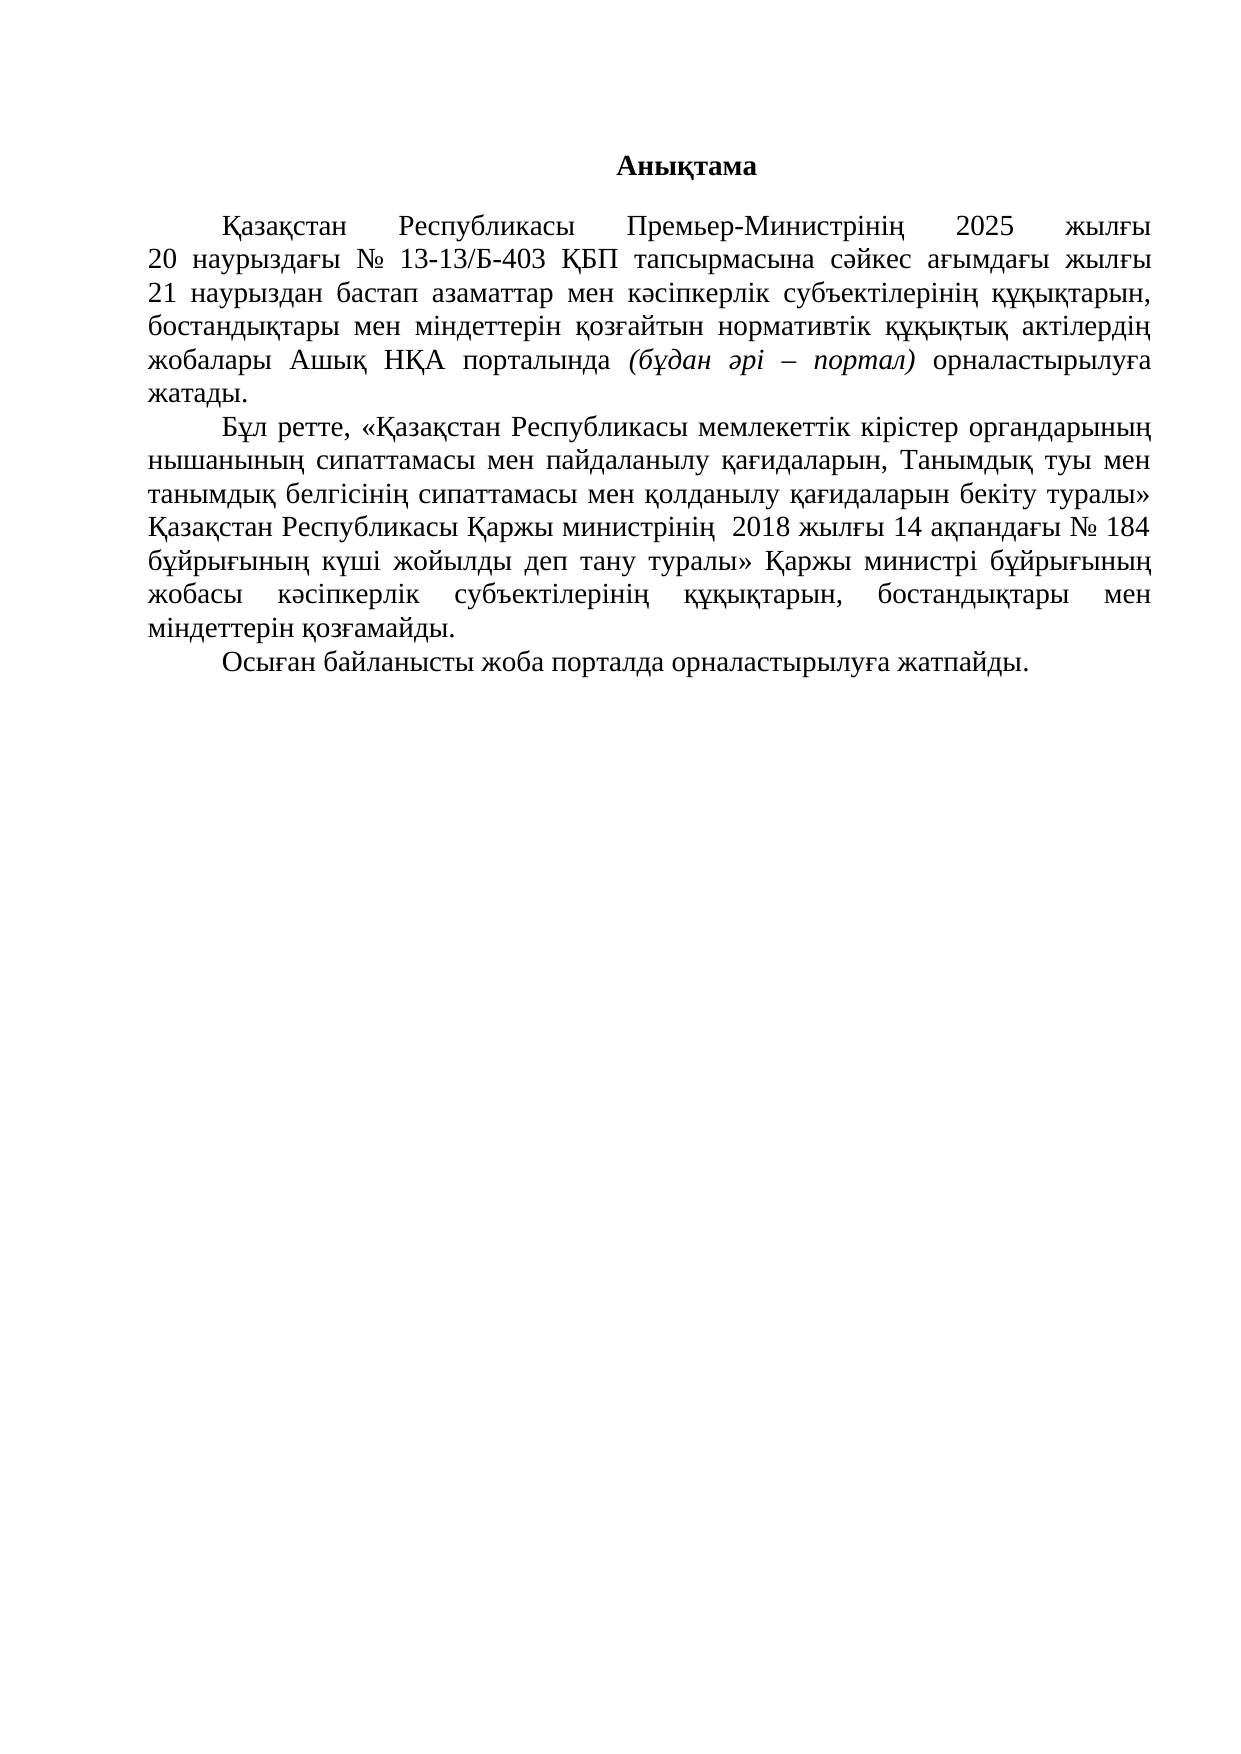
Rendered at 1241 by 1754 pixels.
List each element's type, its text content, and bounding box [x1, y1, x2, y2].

text Анықтама [148, 148, 1152, 208]
text Осыған байланысты жоба порталда орналастырылуға жатпайды. [148, 644, 1152, 677]
text Қазақстан Республикасы Премьер-Министрінің 2025 жылғы 20 наурыздағы № 13-13/Б-403 ҚБП тапсырмасына сәйкес ағымдағы жылғы 21 наурыздан бастап азаматтар мен кәсіпкерлік субъектілерінің құқықтарын, бостандықтары мен міндеттерін қозғайтын нормативтік құқықтық актілердің жобалары Ашық НҚА порталында (бұдан әрі – портал) орналастырылуға жатады. [148, 208, 1152, 409]
text Бұл ретте, «Қазақстан Республикасы мемлекеттік кірістер органдарының нышанының сипаттамасы мен пайдаланылу қағидаларын, Танымдық туы мен танымдық белгісінің сипаттамасы мен қолданылу қағидаларын бекіту туралы» Қазақстан Республикасы Қаржы министрінің 2018 жылғы 14 ақпандағы № 184 бұйрығының күші жойылды деп тану туралы» Қаржы министрі бұйрығының жобасы кәсіпкерлік субъектілерінің құқықтарын, бостандықтары мен міндеттерін қозғамайды. [148, 409, 1152, 644]
